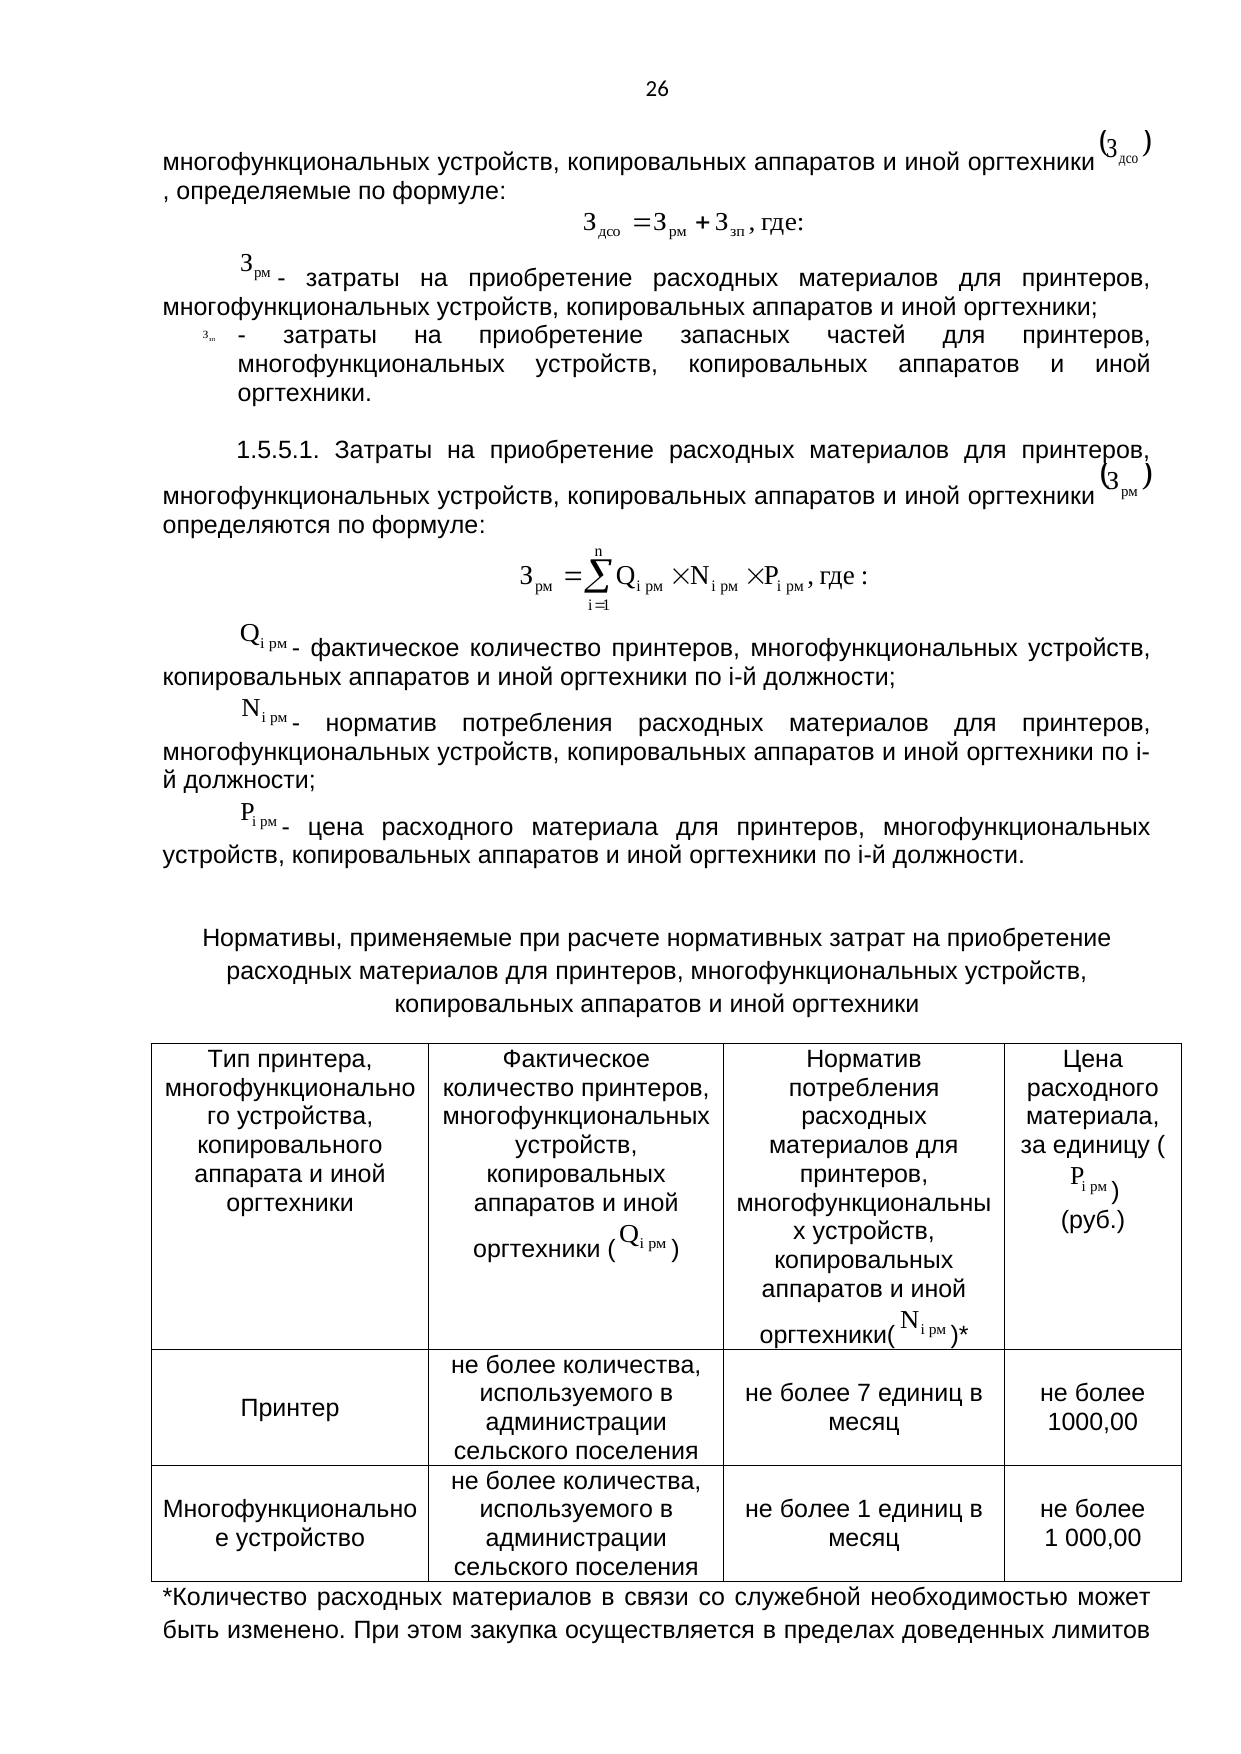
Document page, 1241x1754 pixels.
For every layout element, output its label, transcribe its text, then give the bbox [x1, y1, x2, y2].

table_cell Многофункциональное устройство [152, 1466, 428, 1581]
table_header Тип принтера, многофункционального устройства, копировального аппарата и иной оргтехники [152, 1044, 428, 1349]
text - норматив потребления расходных материалов для принтеров, многофункциональных устройств, копировальных аппаратов и иной оргтехники по i-й должности; [162, 691, 1152, 794]
table_cell не более количества, используемого в администрации сельского поселения [429, 1466, 723, 1581]
table_cell не более 7 единиц в месяц [724, 1350, 1004, 1465]
list - затраты на приобретение запасных частей для принтеров, многофункциональных устройств, копировальных аппаратов и иной оргтехники. [200, 320, 1152, 406]
text 1.5.5.1. Затраты на приобретение расходных материалов для принтеров, многофункциональных устройств, копировальных аппаратов и иной оргтехники определяются по формуле: [162, 435, 1152, 539]
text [162, 1582, 1152, 1643]
text - фактическое количество принтеров, многофункциональных устройств, копировальных аппаратов и иной оргтехники по i-й должности; [162, 616, 1152, 691]
table_cell не более 1 000,00 [1005, 1466, 1181, 1581]
table_cell не более 1 единиц в месяц [724, 1466, 1004, 1581]
table_header Цена расходного материала, за единицу () (руб.) [1005, 1044, 1181, 1349]
text - затраты на приобретение расходных материалов для принтеров, многофункциональных устройств, копировальных аппаратов и иной оргтехники; [162, 245, 1152, 320]
table_header Фактическое количество принтеров, многофункциональных устройств, копировальных аппаратов и иной оргтехники () [429, 1044, 723, 1349]
table_cell Принтер [152, 1350, 428, 1465]
text Нормативы, применяемые при расчете нормативных затрат на приобретение расходных материалов для принтеров, многофункциональных устройств, копировальных аппаратов и иной оргтехники [162, 923, 1152, 1018]
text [162, 130, 1152, 205]
table_cell не более количества, используемого в администрации сельского поселения [429, 1350, 723, 1465]
text - цена расходного материала для принтеров, многофункциональных устройств, копировальных аппаратов и иной оргтехники по i-й должности. [162, 794, 1152, 869]
table_header Норматив потребления расходных материалов для принтеров, многофункциональных устройств, копировальных аппаратов и иной оргтехники()* [724, 1044, 1004, 1349]
table_cell не более 1000,00 [1005, 1350, 1181, 1465]
